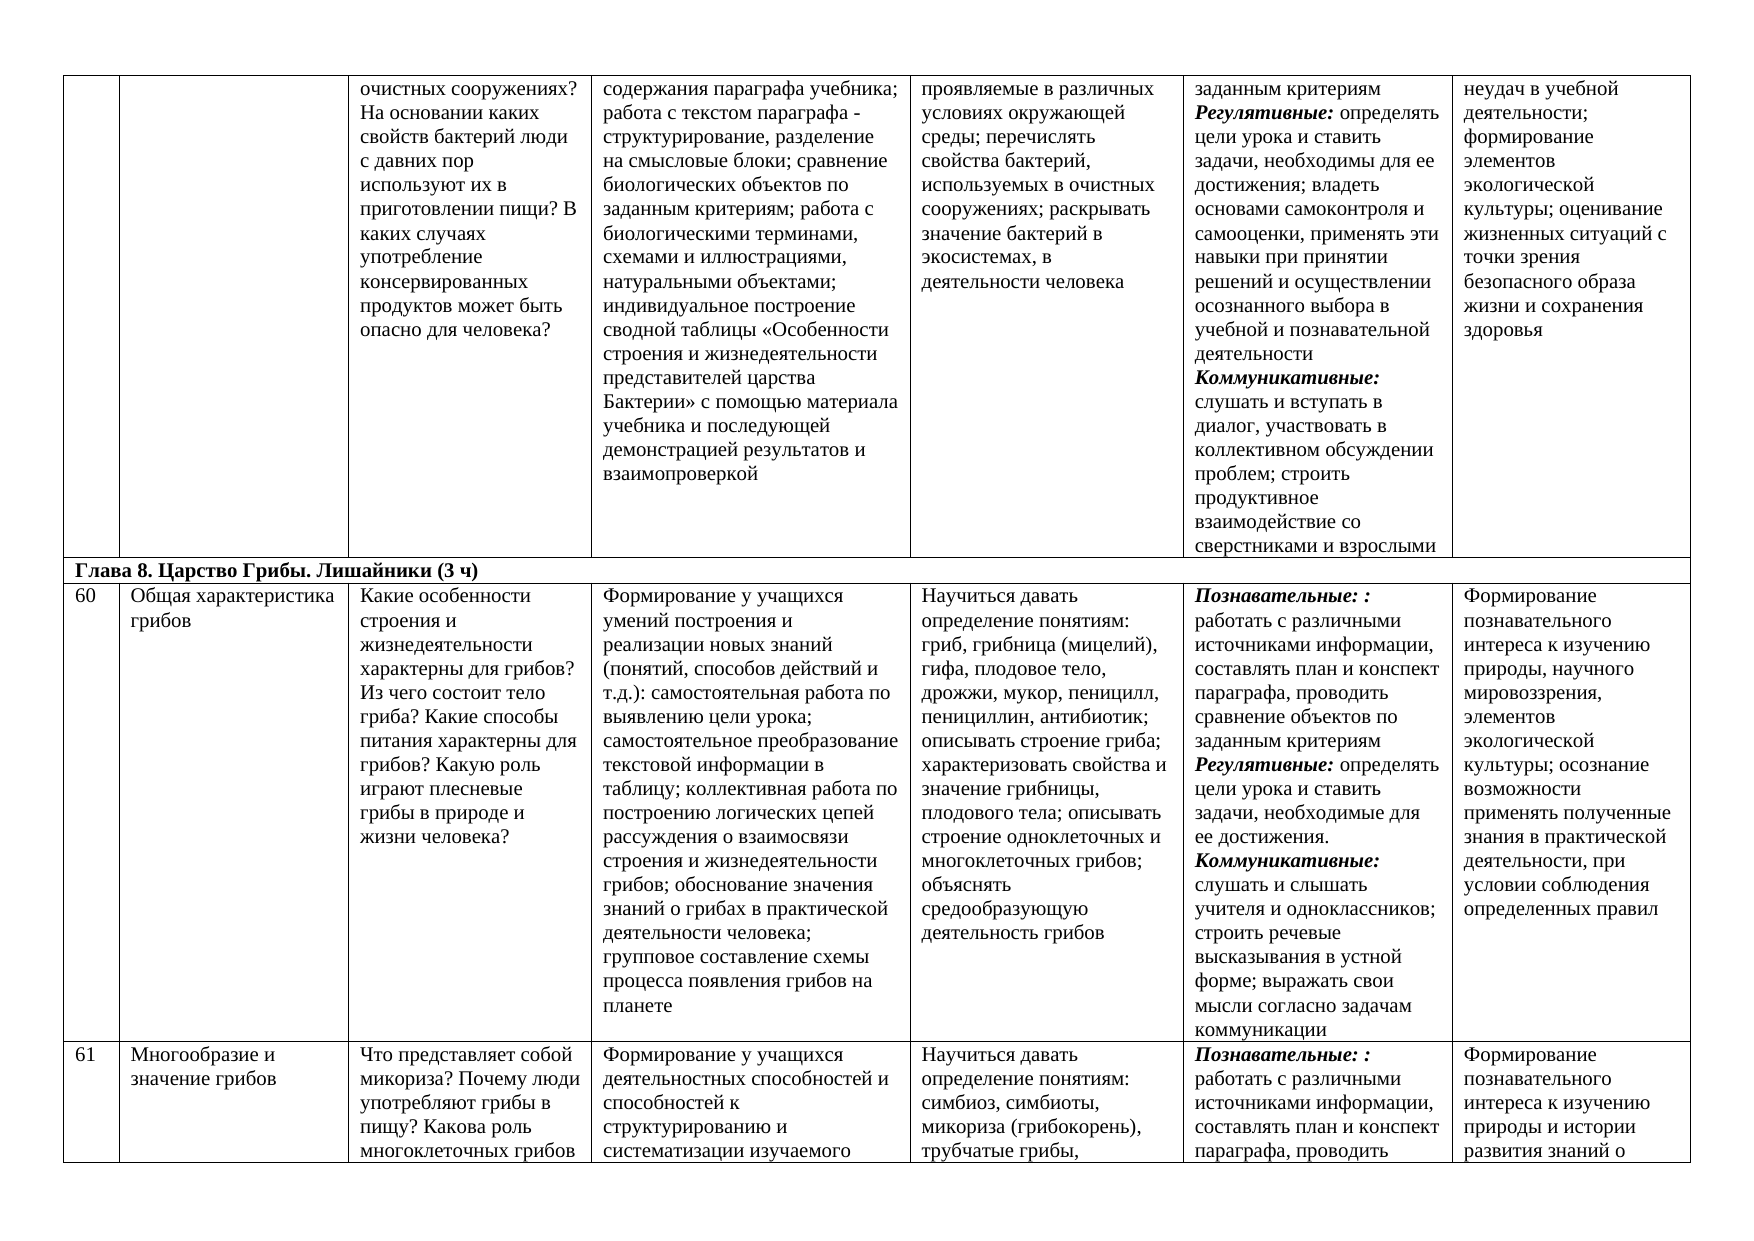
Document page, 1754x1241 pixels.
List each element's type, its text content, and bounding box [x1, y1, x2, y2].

table_cell 60 [64, 584, 119, 1041]
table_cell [349, 1042, 591, 1162]
table_cell Какие особенности строения и жизнедеятельности характерны для грибов? Из чего состоит тело гриба? Какие способы питания характерны для грибов? Какую роль играют плесневые грибы в природе и жизни человека? [349, 584, 591, 1041]
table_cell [120, 76, 348, 557]
table_cell Формирование познавательного интереса к изучению природы, научного мировоззрения, элементов экологической культуры; осознание возможности применять полученные знания в практической деятельности, при условии соблюдения определенных правил [1453, 584, 1690, 1041]
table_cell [1184, 76, 1452, 557]
table_cell Научиться давать определение понятиям: гриб, грибница (мицелий), гифа, плодовое тело, дрожжи, мукор, пеницилл, пенициллин, антибиотик; описывать строение гриба; характеризовать свойства и значение грибницы, плодового тела; описывать строение одноклеточных и многоклеточных грибов; объяснять средообразующую деятельность грибов [911, 584, 1183, 1041]
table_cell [911, 1042, 1183, 1162]
table_cell Формирование у учащихся умений построения и реализации новых знаний (понятий, способов действий и т.д.): самостоятельная работа по выявлению цели урока; самостоятельное преобразование текстовой информации в таблицу; коллективная работа по построению логических цепей рассуждения о взаимосвязи строения и жизнедеятельности грибов; обоснование значения знаний о грибах в практической деятельности человека; групповое составление схемы процесса появления грибов на планете [592, 584, 910, 1041]
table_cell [592, 76, 910, 557]
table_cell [1184, 1042, 1452, 1162]
table_cell Глава 8. Царство Грибы. Лишайники (3 ч) [64, 558, 1690, 582]
table_cell Общая характеристика грибов [120, 584, 348, 1041]
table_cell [911, 76, 1183, 557]
table_cell 61 [64, 1042, 119, 1162]
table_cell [1453, 76, 1690, 557]
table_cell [592, 1042, 910, 1162]
table_cell 59 [64, 76, 119, 557]
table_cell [1453, 1042, 1690, 1162]
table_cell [120, 1042, 348, 1162]
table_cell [349, 76, 591, 557]
